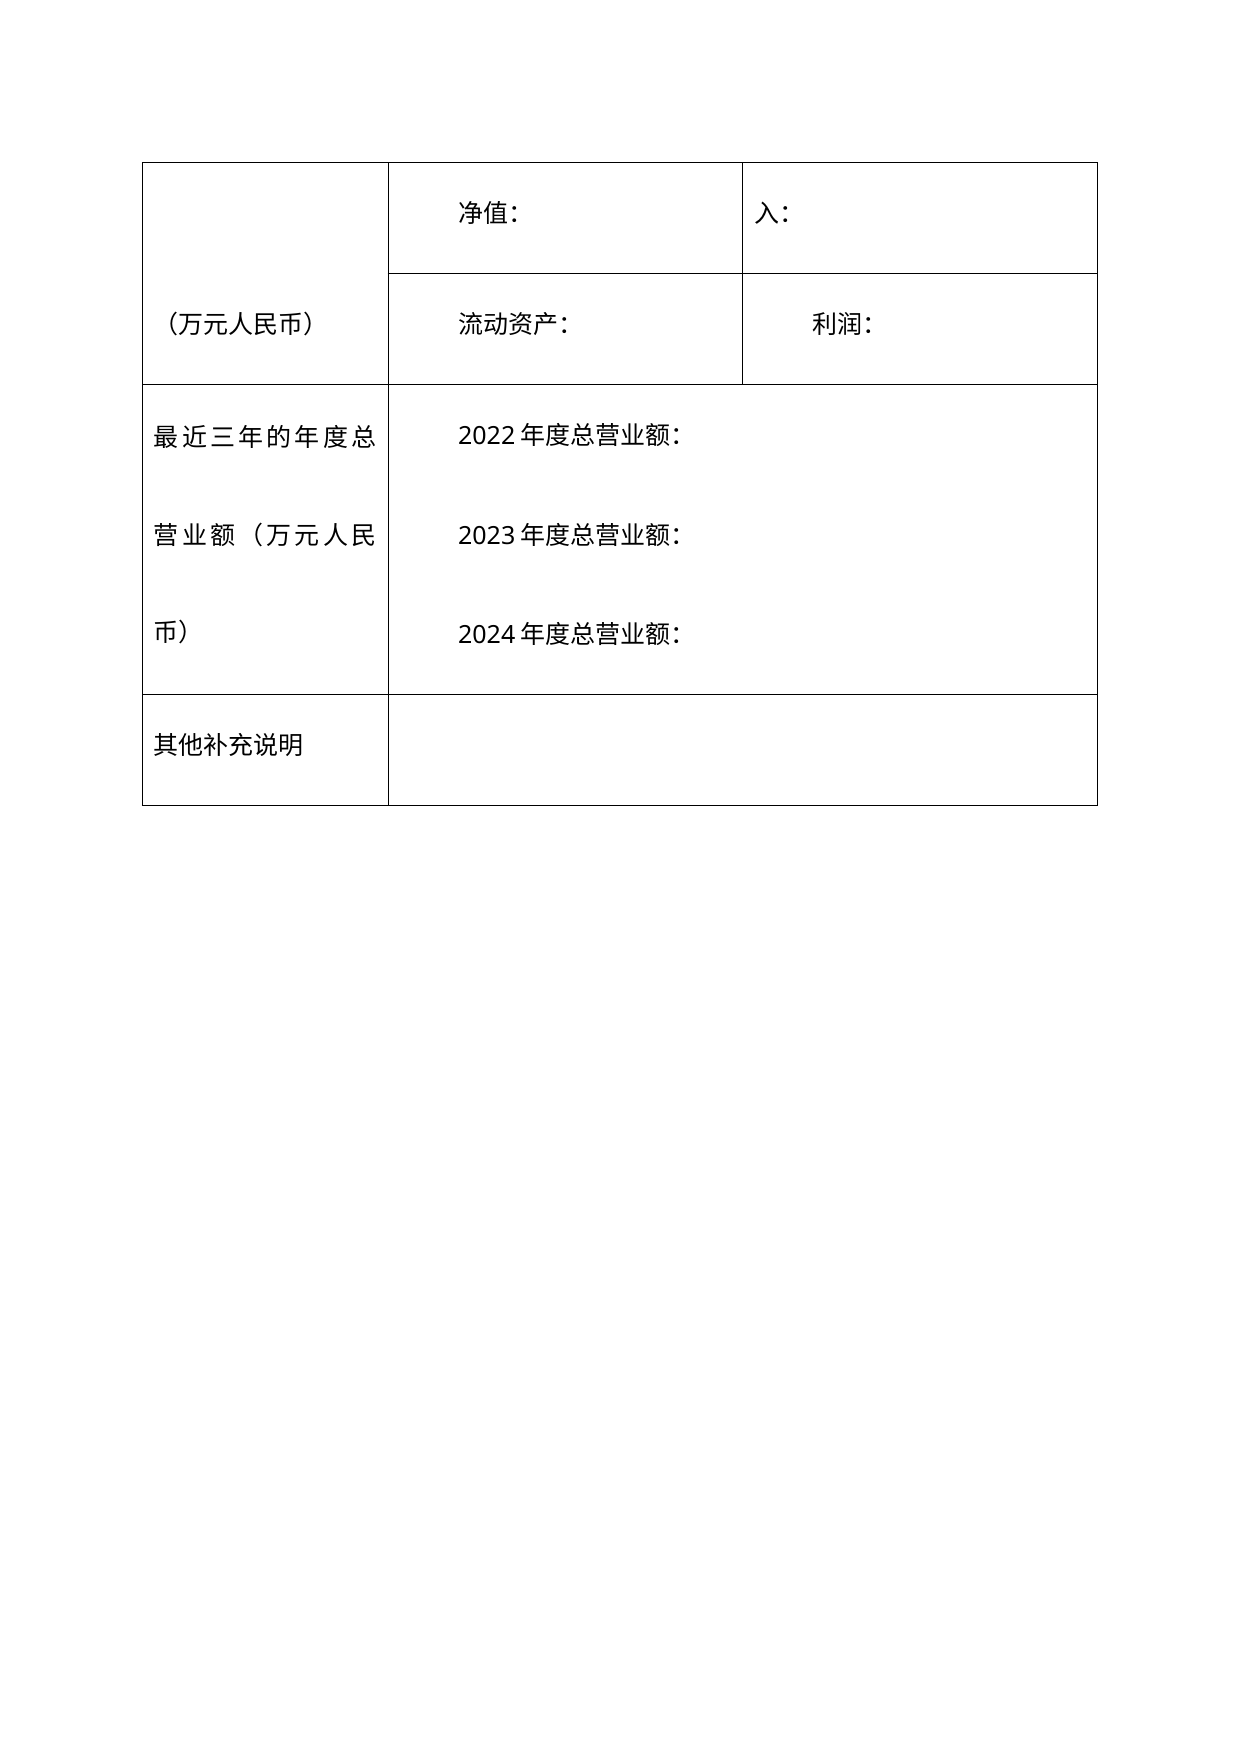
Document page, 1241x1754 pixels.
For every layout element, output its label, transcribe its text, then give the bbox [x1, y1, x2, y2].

table_cell 利润： [743, 274, 1097, 384]
table_cell 净值： [389, 163, 742, 273]
table_cell [389, 695, 1097, 805]
table_cell 流动资产： [389, 274, 742, 384]
table_cell 营业收入/主营业务收入： [743, 163, 1097, 273]
table_cell 2022年度总营业额： 2023年度总营业额： 2024年度总营业额： [389, 385, 1097, 694]
table_cell 最近三年的年度总营业额（万元人民币） [143, 385, 388, 694]
table_cell 其他补充说明 [143, 695, 388, 805]
